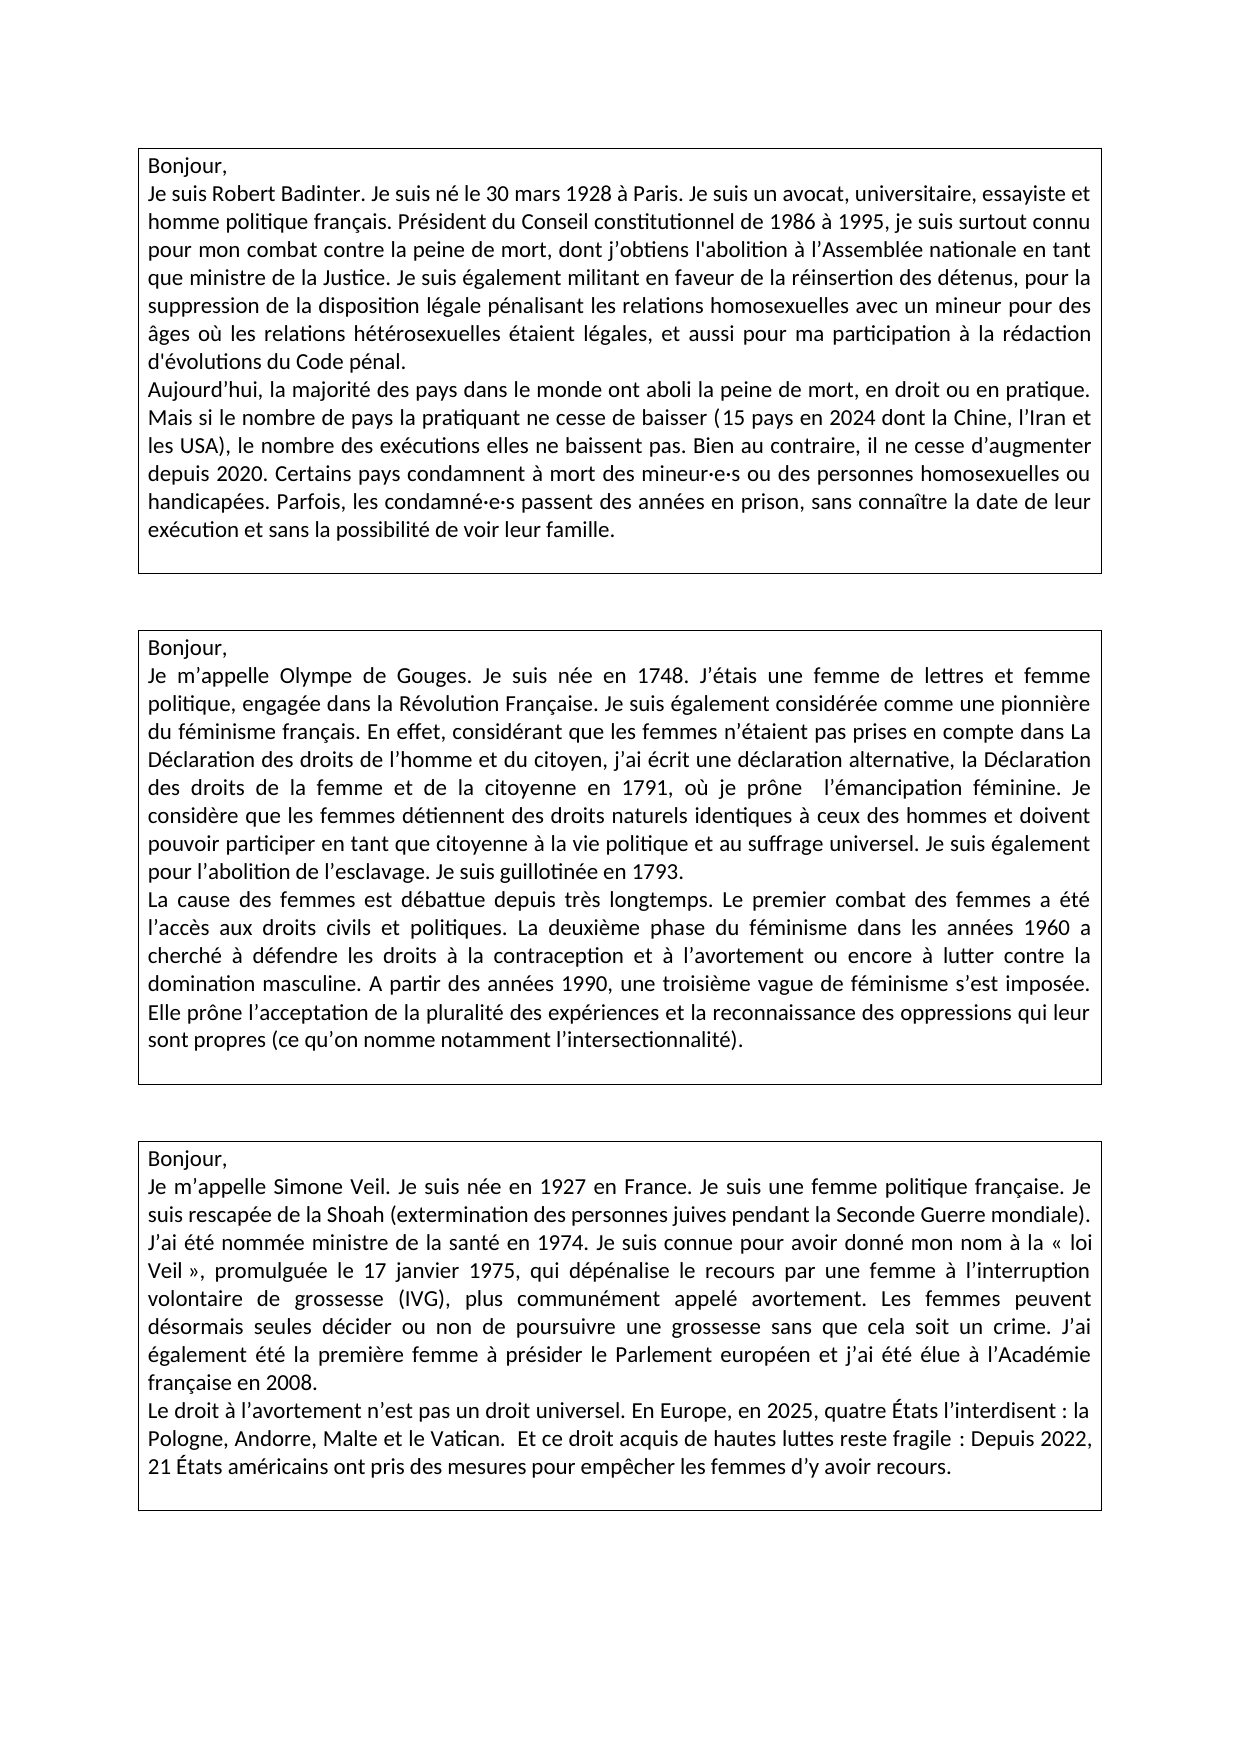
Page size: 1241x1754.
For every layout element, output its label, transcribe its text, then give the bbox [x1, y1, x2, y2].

text Bonjour, [139, 149, 1101, 179]
text La cause des femmes est débattue depuis très longtemps. Le premier combat des femmes a été l’accès aux droits civils et politiques. La deuxième phase du féminisme dans les années 1960 a cherché à défendre les droits à la contraception et à l’avortement ou encore à lutter contre la domination masculine. A partir des années 1990, une troisième vague de féminisme s’est imposée. Elle prône l’acceptation de la pluralité des expériences et la reconnaissance des oppressions qui leur sont propres (ce qu’on nomme notamment l’intersectionnalité). [148, 886, 1093, 1054]
text Je suis Robert Badinter. Je suis né le 30 mars 1928 à Paris. Je suis un avocat, universitaire, essayiste et homme politique français. Président du Conseil constitutionnel de 1986 à 1995, je suis surtout connu pour mon combat contre la peine de mort, dont j’obtiens l'abolition à l’Assemblée nationale en tant que ministre de la Justice. Je suis également militant en faveur de la réinsertion des détenus, pour la suppression de la disposition légale pénalisant les relations homosexuelles avec un mineur pour des âges où les relations hétérosexuelles étaient légales, et aussi pour ma participation à la rédaction d'évolutions du Code pénal. [148, 179, 1093, 375]
text Aujourd’hui, la majorité des pays dans le monde ont aboli la peine de mort, en droit ou en pratique. Mais si le nombre de pays la pratiquant ne cesse de baisser (15 pays en 2024 dont la Chine, l’Iran et les USA), le nombre des exécutions elles ne baissent pas. Bien au contraire, il ne cesse d’augmenter depuis 2020. Certains pays condamnent à mort des mineur·e·s ou des personnes homosexuelles ou handicapées. Parfois, les condamné·e·s passent des années en prison, sans connaître la date de leur exécution et sans la possibilité de voir leur famille. [148, 375, 1093, 543]
text Le droit à l’avortement n’est pas un droit universel. En Europe, en 2025, quatre États l’interdisent : la Pologne, Andorre, Malte et le Vatican. Et ce droit acquis de hautes luttes reste fragile : Depuis 2022, 21 États américains ont pris des mesures pour empêcher les femmes d’y avoir recours. [148, 1396, 1093, 1480]
text Je m’appelle Simone Veil. Je suis née en 1927 en France. Je suis une femme politique française. Je suis rescapée de la Shoah (extermination des personnes juives pendant la Seconde Guerre mondiale). J’ai été nommée ministre de la santé en 1974. Je suis connue pour avoir donné mon nom à la « loi Veil », promulguée le 17 janvier 1975, qui dépénalise le recours par une femme à l’interruption volontaire de grossesse (IVG), plus communément appelé avortement. Les femmes peuvent désormais seules décider ou non de poursuivre une grossesse sans que cela soit un crime. J’ai également été la première femme à présider le Parlement européen et j’ai été élue à l’Académie française en 2008. [148, 1172, 1093, 1396]
text Bonjour, [139, 631, 1101, 661]
text Je m’appelle Olympe de Gouges. Je suis née en 1748. J’étais une femme de lettres et femme politique, engagée dans la Révolution Française. Je suis également considérée comme une pionnière du féminisme français. En effet, considérant que les femmes n’étaient pas prises en compte dans La Déclaration des droits de l’homme et du citoyen, j’ai écrit une déclaration alternative, la Déclaration des droits de la femme et de la citoyenne en 1791, où je prône l’émancipation féminine. Je considère que les femmes détiennent des droits naturels identiques à ceux des hommes et doivent pouvoir participer en tant que citoyenne à la vie politique et au suffrage universel. Je suis également pour l’abolition de l’esclavage. Je suis guillotinée en 1793. [148, 661, 1093, 886]
text Bonjour, [139, 1142, 1101, 1172]
